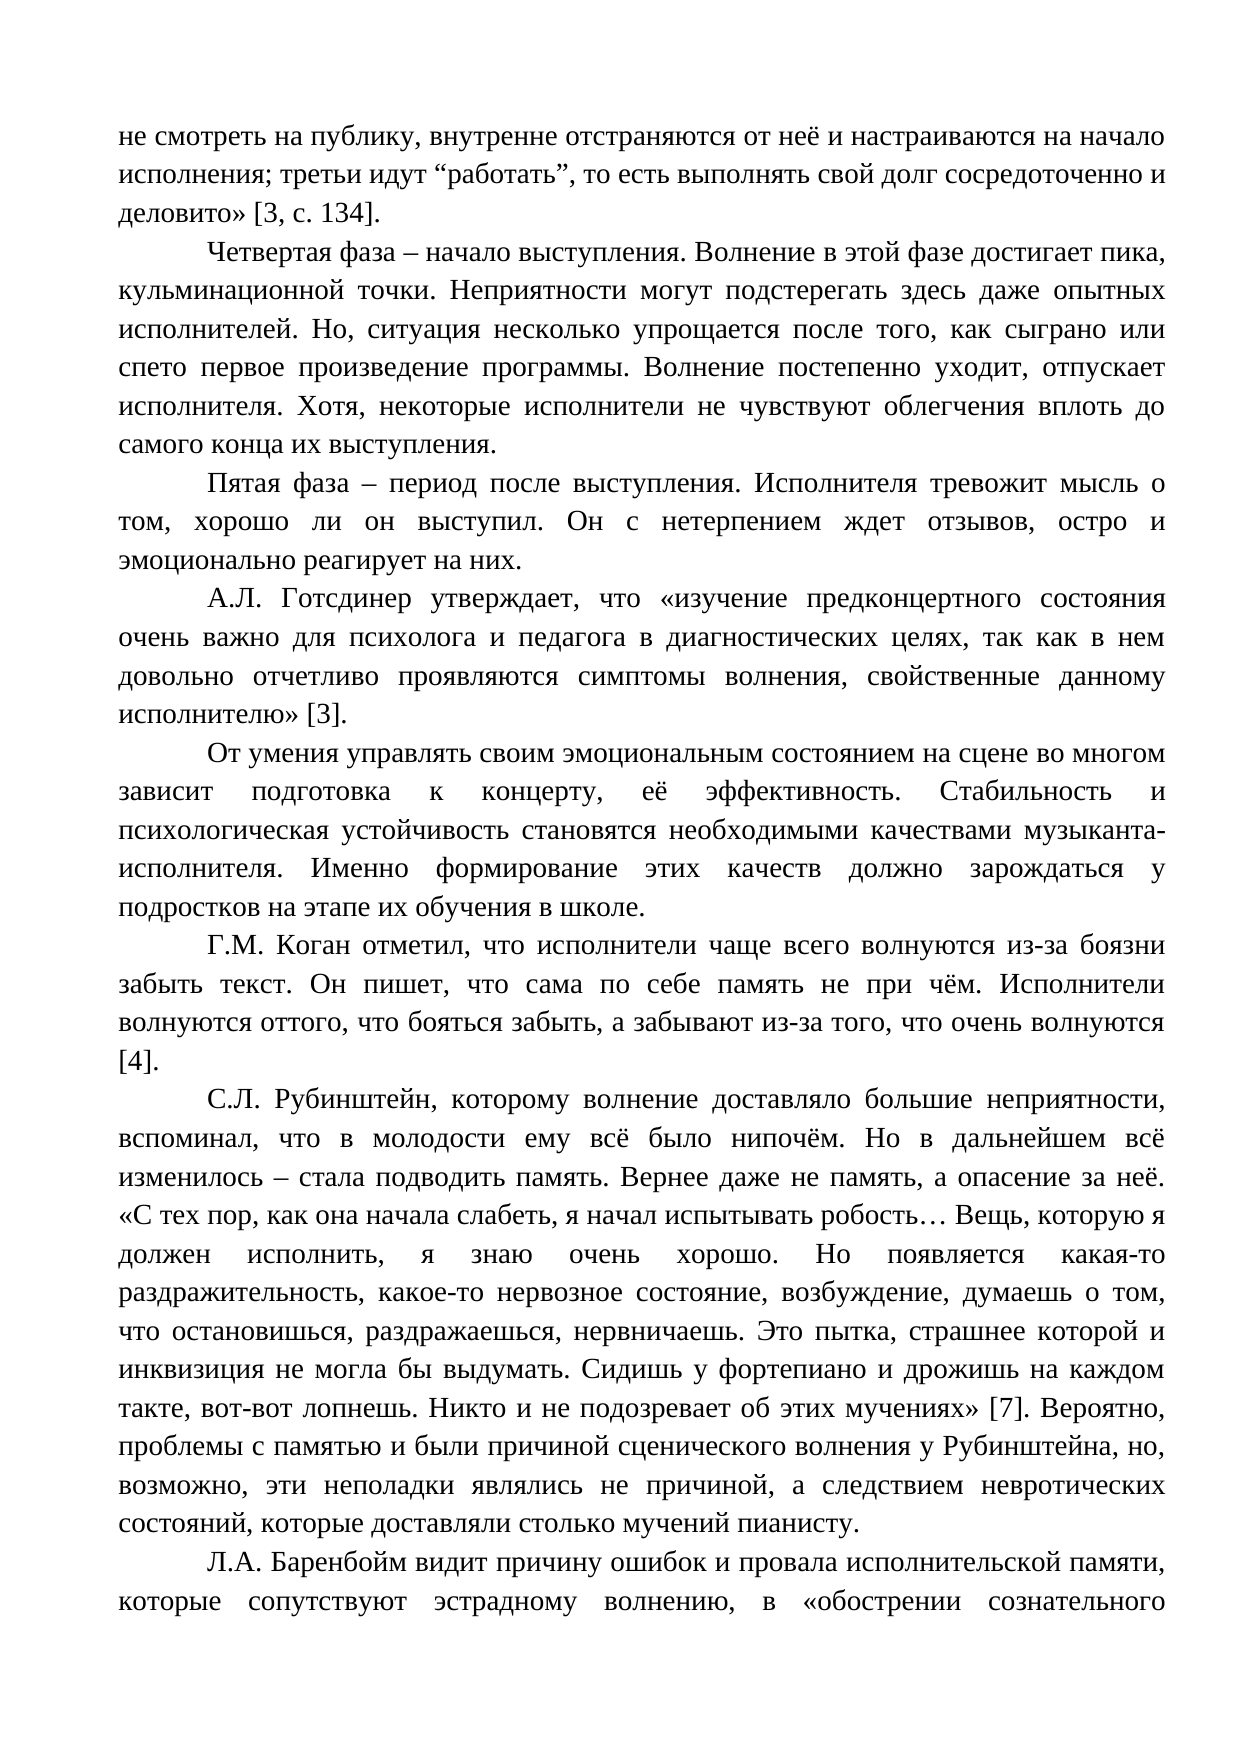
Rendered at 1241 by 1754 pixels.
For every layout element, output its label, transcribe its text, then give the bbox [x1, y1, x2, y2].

text А.Л. Готсдинер утверждает, что «изучение предконцертного состояния очень важно для психолога и педагога в диагностических целях, так как в нем довольно отчетливо проявляются симптомы волнения, свойственные данному исполнителю» [3]. [118, 581, 1167, 730]
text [118, 1544, 1167, 1616]
text Г.М. Коган отметил, что исполнители чаще всего волнуются из-за боязни забыть текст. Он пишет, что сама по себе память не при чём. Исполнители волнуются оттого, что бояться забыть, а забывают из-за того, что очень волнуются [4]. [118, 927, 1167, 1077]
text Пятая фаза – период после выступления. Исполнителя тревожит мысль о том, хорошо ли он выступил. Он с нетерпением ждет отзывов, остро и эмоционально реагирует на них. [118, 465, 1167, 576]
text Четвертая фаза – начало выступления. Волнение в этой фазе достигает пика, кульминационной точки. Неприятности могут подстерегать здесь даже опытных исполнителей. Но, ситуация несколько упрощается после того, как сыграно или спето первое произведение программы. Волнение постепенно уходит, отпускает исполнителя. Хотя, некоторые исполнители не чувствуют облегчения вплоть до самого конца их выступления. [118, 234, 1167, 460]
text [118, 118, 1167, 229]
text От умения управлять своим эмоциональным состоянием на сцене во многом зависит подготовка к концерту, её эффективность. Стабильность и психологическая устойчивость становятся необходимыми качествами музыканта-исполнителя. Именно формирование этих качеств должно зарождаться у подростков на этапе их обучения в школе. [118, 735, 1167, 922]
text С.Л. Рубинштейн, которому волнение доставляло большие неприятности, вспоминал, что в молодости ему всё было нипочём. Но в дальнейшем всё изменилось – стала подводить память. Вернее даже не память, а опасение за неё. «С тех пор, как она начала слабеть, я начал испытывать робость… Вещь, которую я должен исполнить, я знаю очень хорошо. Но появляется какая-то раздражительность, какое-то нервозное состояние, возбуждение, думаешь о том, что остановишься, раздражаешься, нервничаешь. Это пытка, страшнее которой и инквизиция не могла бы выдумать. Сидишь у фортепиано и дрожишь на каждом такте, вот-вот лопнешь. Никто и не подозревает об этих мучениях» [7]. Вероятно, проблемы с памятью и были причиной сценического волнения у Рубинштейна, но, возможно, эти неполадки являлись не причиной, а следствием невротических состояний, которые доставляли столько мучений пианисту. [118, 1082, 1167, 1539]
